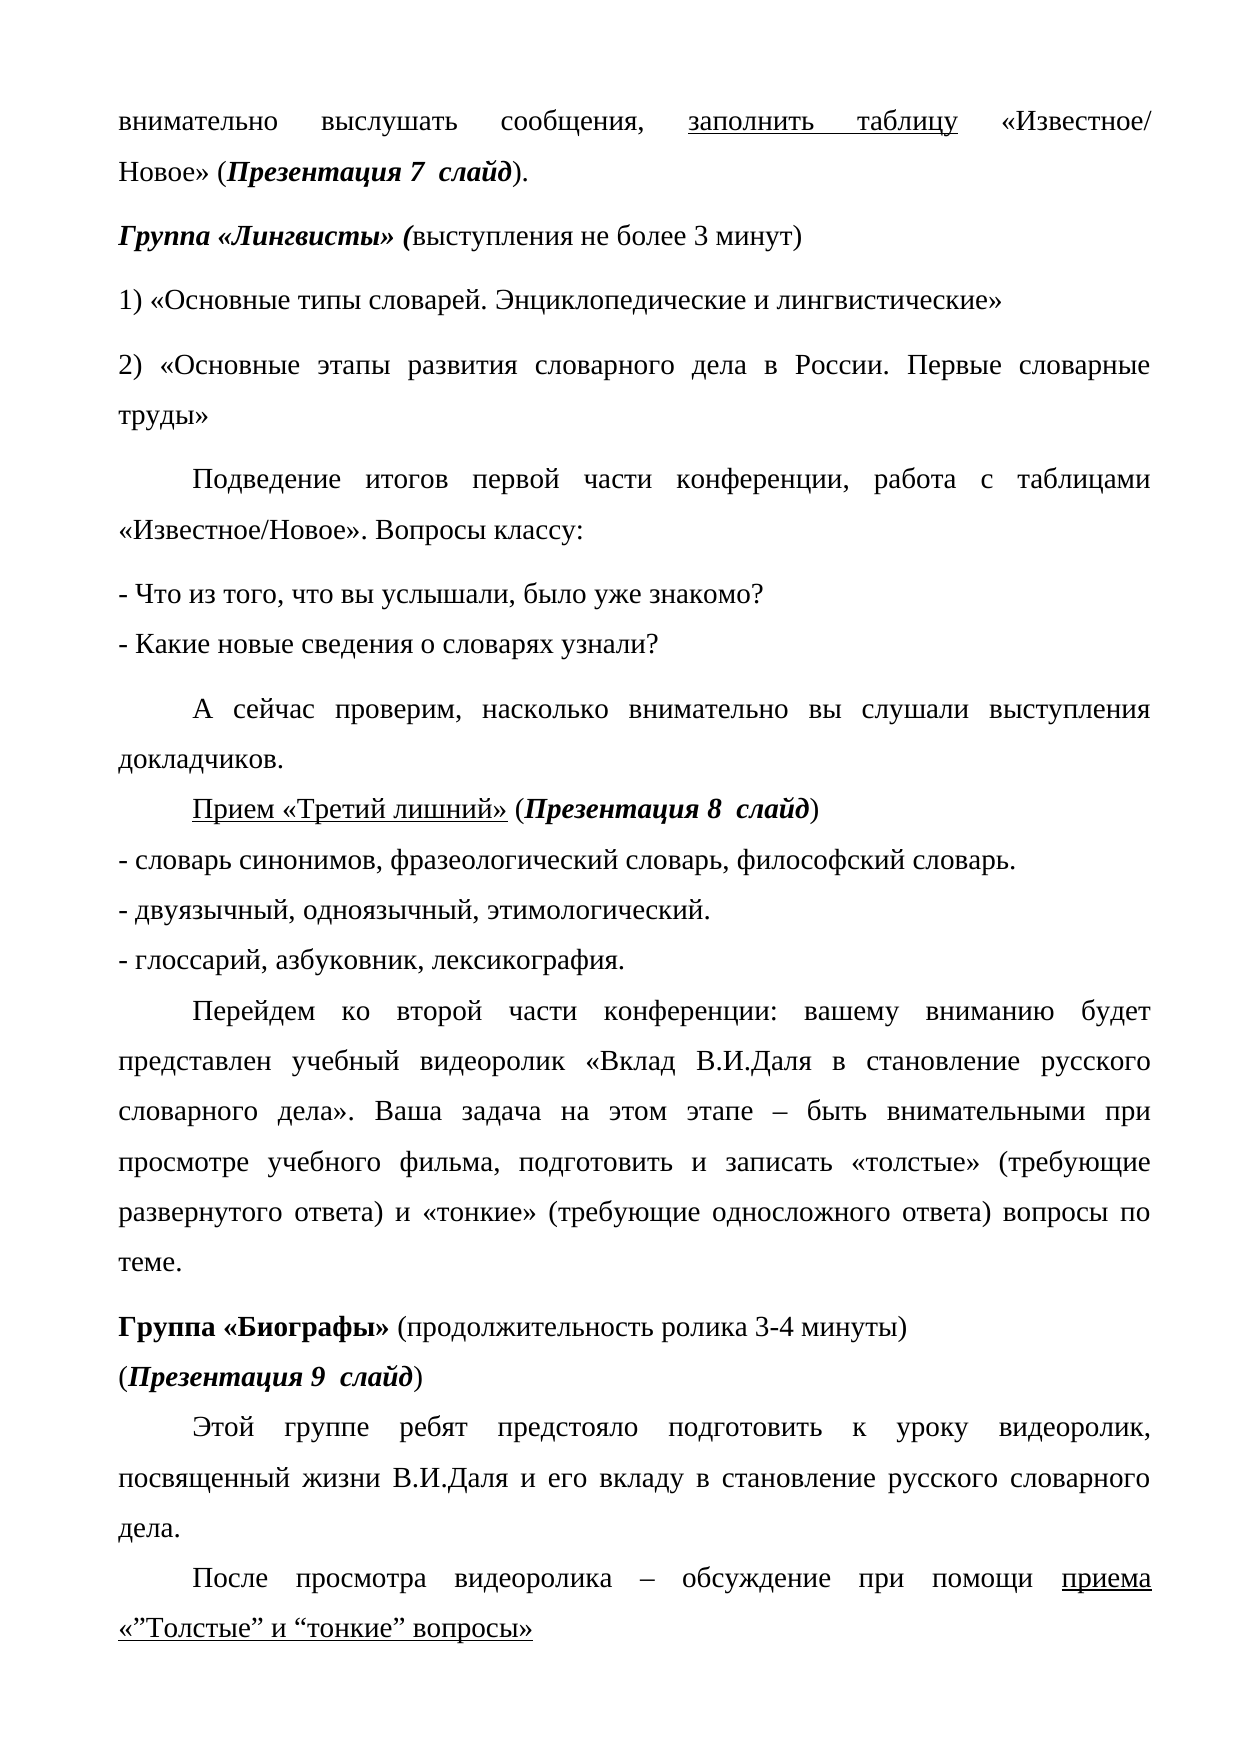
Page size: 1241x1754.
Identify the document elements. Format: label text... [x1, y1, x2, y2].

text - глоссарий, азбуковник, лексикография. [118, 942, 1152, 976]
text - словарь синонимов, фразеологический словарь, философский словарь. [118, 842, 1152, 875]
text 1) «Основные типы словарей. Энциклопедические и лингвистические» [118, 282, 1152, 316]
text 2) «Основные этапы развития словарного дела в России. Первые словарные труды» [118, 347, 1152, 431]
text Группа «Биографы» (продолжительность ролика 3-4 минуты) [118, 1309, 1152, 1342]
text - Что из того, что вы услышали, было уже знакомо? - Какие новые сведения о словарях узнали? [118, 576, 1152, 660]
text Перейдем ко второй части конференции: вашему вниманию будет представлен учебный видеоролик «Вклад В.И.Даля в становление русского словарного дела». Ваша задача на этом этапе – быть внимательными при просмотре учебного фильма, подготовить и записать «толстые» (требующие развернутого ответа) и «тонкие» (требующие односложного ответа) вопросы по теме. [118, 993, 1152, 1278]
text Прием «Третий лишний» (Презентация 8 слайд) [118, 792, 1152, 825]
text А сейчас проверим, насколько внимательно вы слушали выступления докладчиков. [118, 691, 1152, 775]
text Подведение итогов первой части конференции, работа с таблицами «Известное/Новое». Вопросы классу: [118, 462, 1152, 545]
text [118, 103, 1152, 187]
text - двуязычный, одноязычный, этимологический. [118, 892, 1152, 926]
text (Презентация 9 слайд) [118, 1359, 1152, 1393]
text Этой группе ребят предстояло подготовить к уроку видеоролик, посвященный жизни В.И.Даля и его вкладу в становление русского словарного дела. [118, 1409, 1152, 1543]
text Группа «Лингвисты» (выступления не более 3 минут) [118, 218, 1152, 252]
text После просмотра видеоролика – обсуждение при помощи приема «”Толстые” и “тонкие” вопросы» [118, 1560, 1152, 1644]
